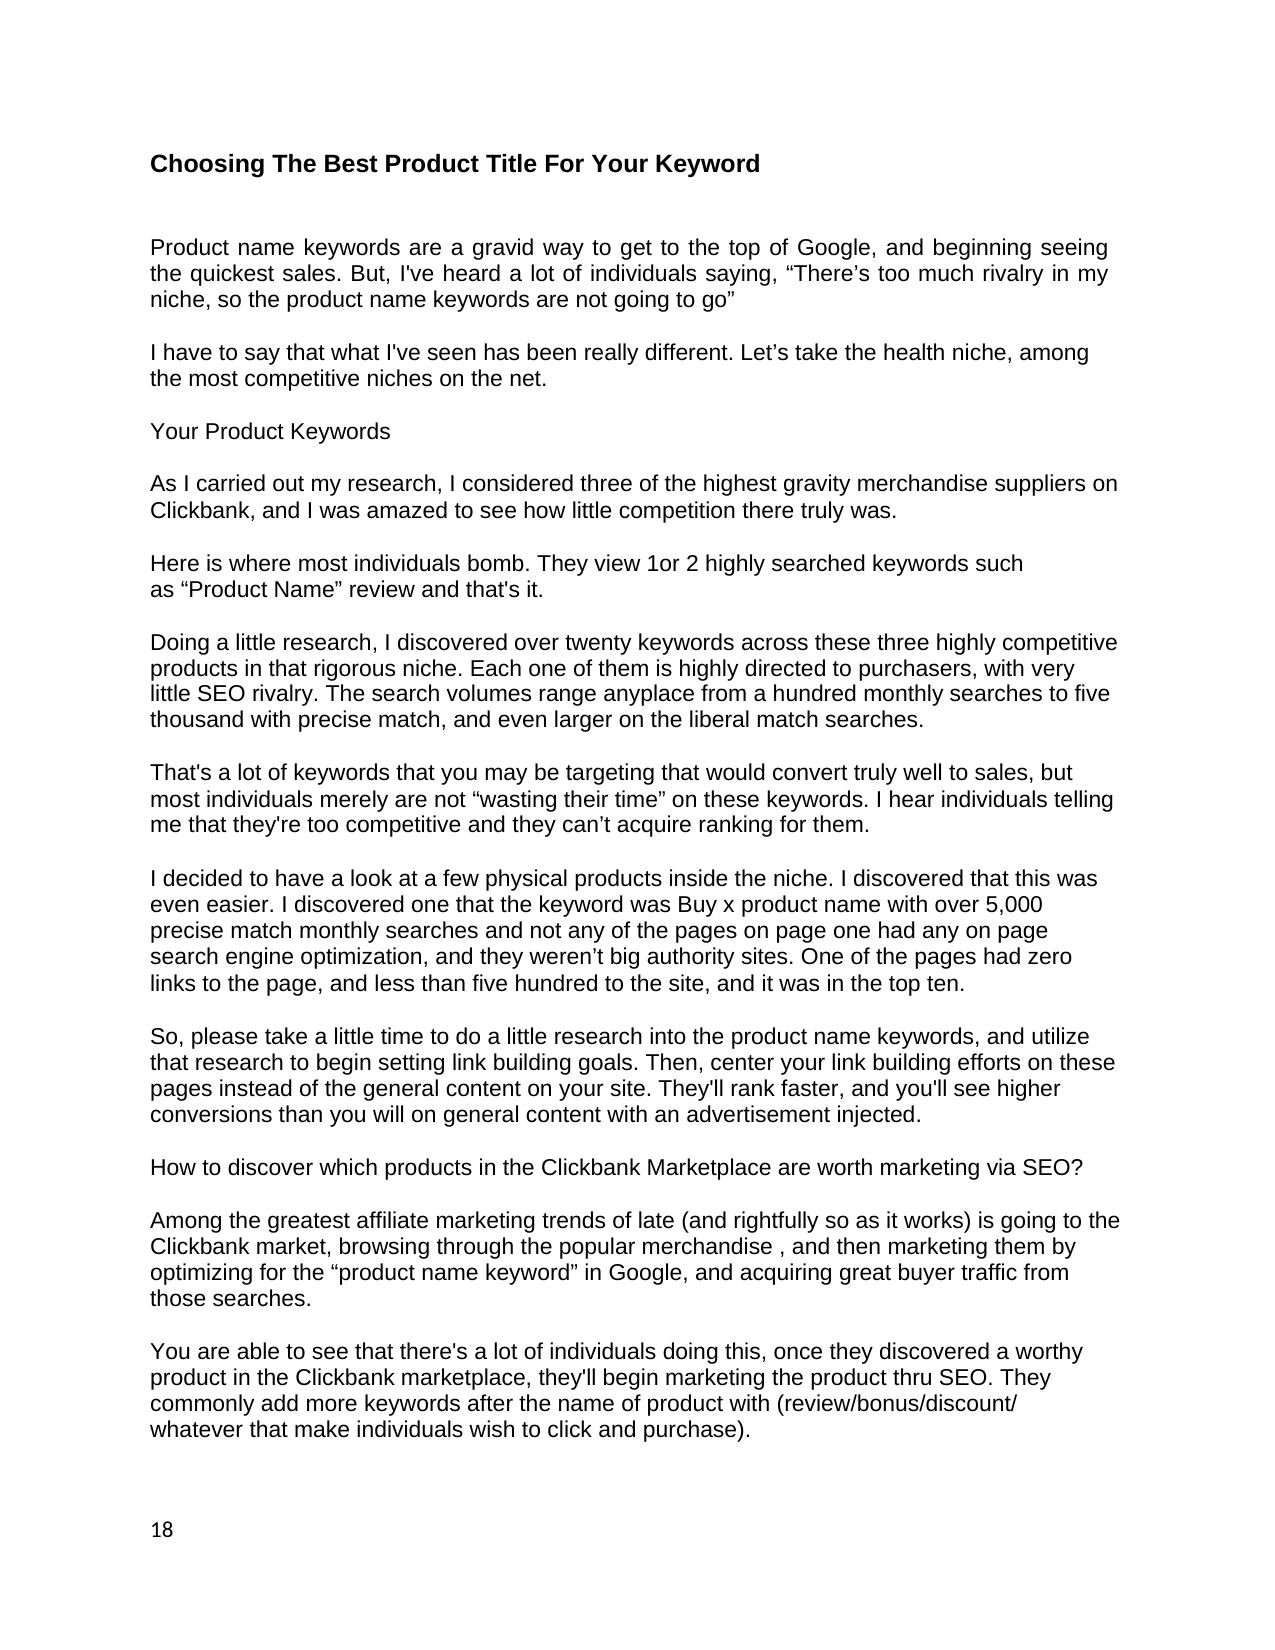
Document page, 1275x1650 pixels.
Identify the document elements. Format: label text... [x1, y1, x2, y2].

text That's a lot of keywords that you may be targeting that would convert truly well to sales, but most individuals merely are not “wasting their time” on these keywords. I hear individuals telling me that they're too competitive and they can’t acquire ranking for them. [150, 760, 1114, 838]
text As I carried out my research, I considered three of the highest gravity merchandise suppliers on Clickbank, and I was amazed to see how little competition there truly was. [150, 471, 1119, 523]
text 18 [150, 1516, 1125, 1544]
text So, please take a little time to do a little research into the product name keywords, and utilize that research to begin setting link building goals. Then, center your link building efforts on these pages instead of the general content on your site. They'll rank faster, and you'll see higher conversions than you will on general content with an advertisement injected. [150, 1023, 1117, 1128]
text Product name keywords are a gravid way to get to the top of Google, and beginning seeing the quickest sales. But, I've heard a lot of individuals saying, “There’s too much rivalry in my niche, so the product name keywords are not going to go” [150, 235, 1110, 312]
text I decided to have a look at a few physical products inside the niche. I discovered that this was even easier. I discovered one that the keyword was Buy x product name with over 5,000 precise match monthly searches and not any of the pages on page one had any on page search engine optimization, and they weren’t big authority sites. One of the pages had zero links to the page, and less than five hundred to the site, and it was in the top ten. [150, 865, 1123, 996]
text Here is where most individuals bomb. They view 1or 2 highly searched keywords such as “Product Name” review and that's it. [150, 550, 1054, 602]
text Choosing The Best Product Title For Your Keyword [150, 149, 1125, 178]
text Among the greatest affiliate marketing trends of late (and rightfully so as it works) is going to the Clickbank market, browsing through the popular merchandise , and then marketing them by optimizing for the “product name keyword” in Google, and acquiring great buyer traffic from those searches. [150, 1208, 1121, 1311]
text How to discover which products in the Clickbank Marketplace are worth marketing via SEO? [150, 1154, 1125, 1180]
text I have to say that what I've seen has been really different. Let’s take the health niche, among the most competitive niches on the net. [150, 339, 1089, 391]
text Doing a little research, I discovered over twenty keywords across these three highly competitive products in that rigorous niche. Each one of them is highly directed to purchasers, with very little SEO rivalry. The search volumes range anyplace from a hundred monthly searches to five thousand with precise match, and even larger on the liberal match searches. [150, 629, 1121, 733]
text You are able to see that there's a lot of individuals doing this, once they discovered a worthy product in the Clickbank marketplace, they'll begin marketing the product thru SEO. They commonly add more keywords after the name of product with (review/bonus/discount/ whatever that make individuals wish to click and purchase). [150, 1339, 1117, 1442]
text Your Product Keywords [150, 418, 1125, 444]
